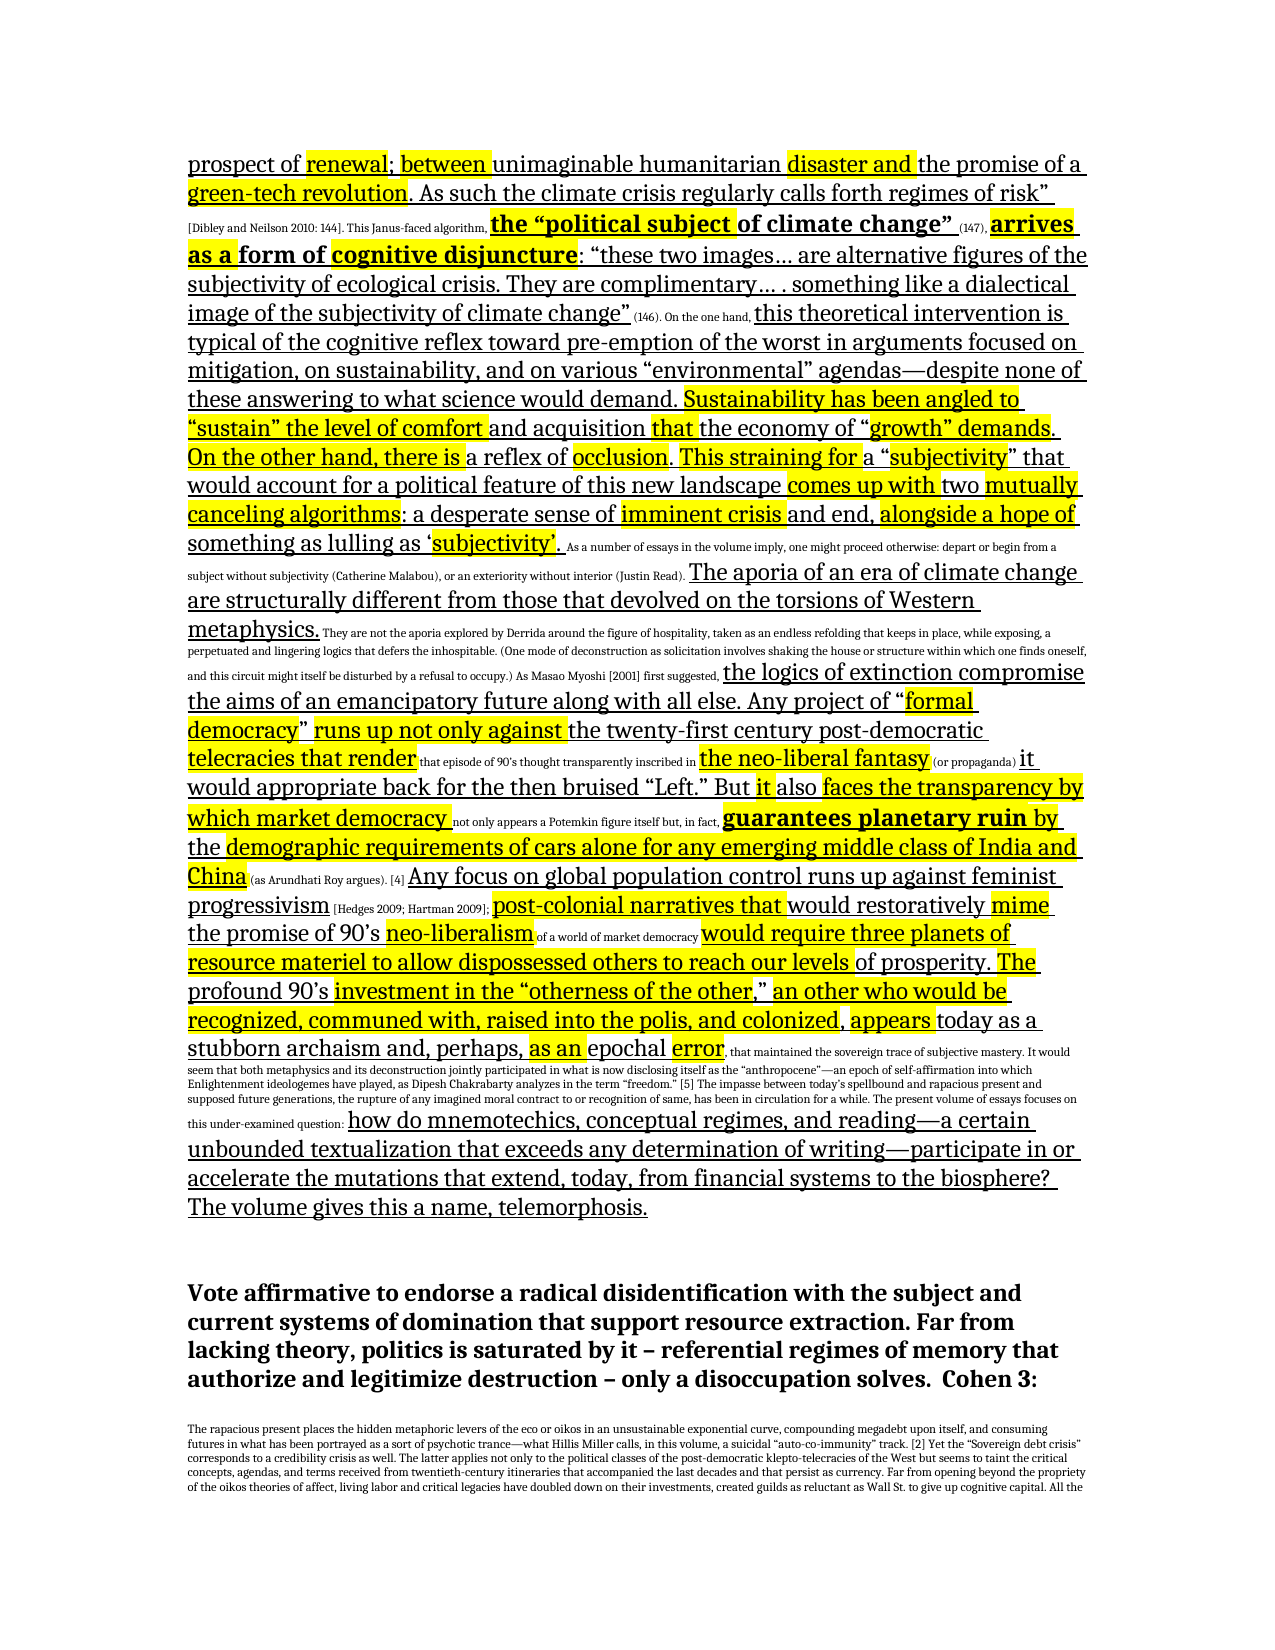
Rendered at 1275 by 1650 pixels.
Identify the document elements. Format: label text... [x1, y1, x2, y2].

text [187, 381, 1087, 1221]
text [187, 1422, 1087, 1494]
text Vote affirmative to endorse a radical disidentification with the subject and current systems of domination that support resource extraction. Far from lacking theory, politics is saturated by it – referential regimes of memory that authorize and legitimize destruction – only a disoccupation solves. Cohen 3: [187, 1279, 1087, 1394]
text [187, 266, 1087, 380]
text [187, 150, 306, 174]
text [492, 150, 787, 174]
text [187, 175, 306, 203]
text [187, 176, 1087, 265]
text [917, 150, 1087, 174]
